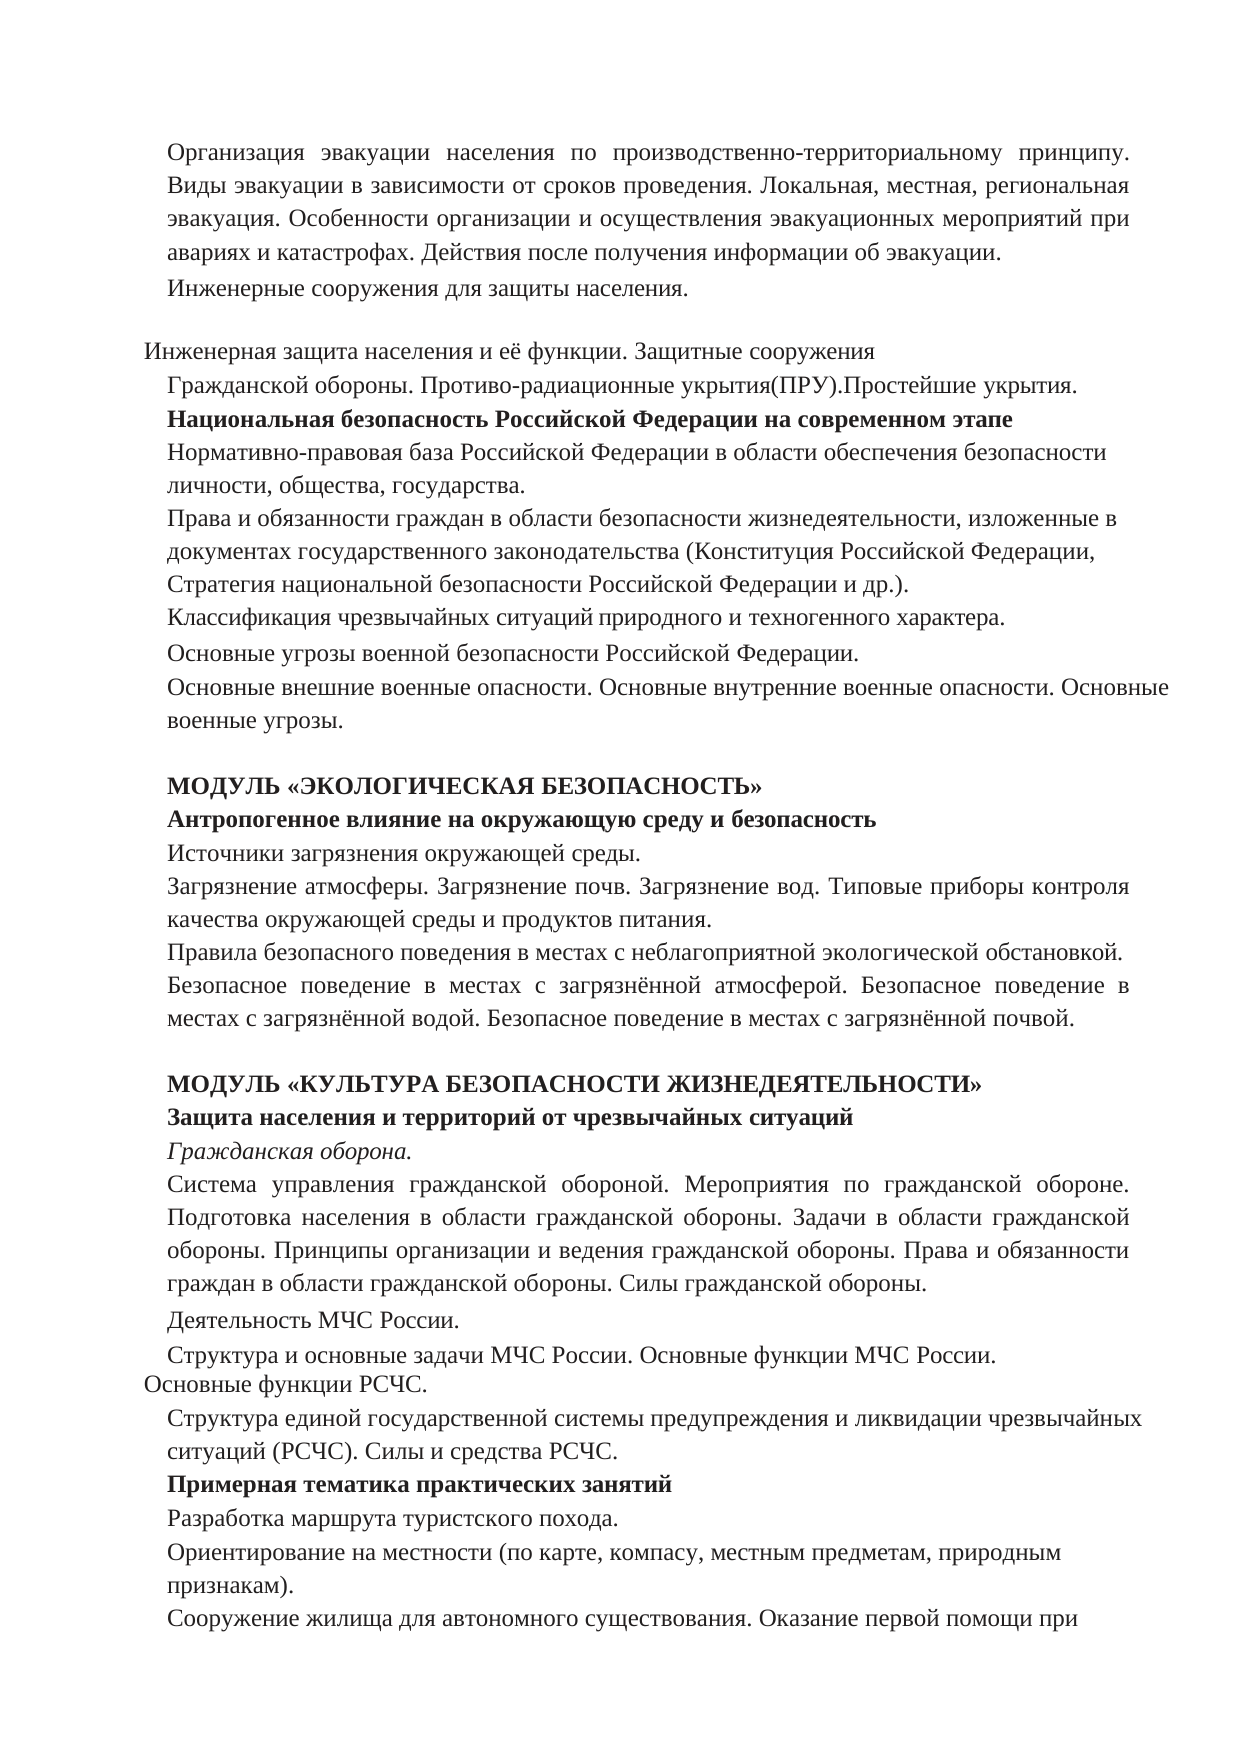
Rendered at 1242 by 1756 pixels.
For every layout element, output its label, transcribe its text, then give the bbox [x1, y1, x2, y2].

text Структура и основные задачи МЧС России. Основные функции МЧС России. [167, 1340, 1177, 1369]
text Разработка маршрута туристского похода. [167, 1503, 1177, 1532]
text Инженерные сооружения для защиты населения. [167, 269, 1177, 303]
text Основные угрозы военной безопасности Российской Федерации. [167, 635, 1177, 668]
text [167, 1603, 1122, 1631]
text Источники загрязнения окружающей среды. [167, 838, 1177, 866]
text Деятельность МЧС России. [167, 1302, 1177, 1335]
text Основные внешние военные опасности. Основные внутренние военные опасности. Основные военные угрозы. [167, 672, 1177, 734]
text Права и обязанности граждан в области безопасности жизнедеятельности, изложенные в документах государственного законодательства (Конституция Российской Федерации, Стратегия национальной безопасности Российской Федерации и др.). [167, 503, 1177, 598]
text Основные функции РСЧС. [144, 1369, 1177, 1398]
subtitle МОДУЛЬ «ЭКОЛОГИЧЕСКАЯ БЕЗОПАСНОСТЬ» [167, 771, 1177, 799]
text Гражданская оборона. [167, 1136, 1177, 1164]
text Безопасное поведение в местах с загрязнённой атмосферой. Безопасное поведение в местах с загрязнённой водой. Безопасное поведение в местах с загрязнённой почвой. [167, 970, 1131, 1032]
subtitle Примерная тематика практических занятий [167, 1469, 1177, 1498]
text Нормативно-правовая база Российской Федерации в области обеспечения безопасности личности, общества, государства. [167, 437, 1122, 499]
subtitle Защита населения и территорий от чрезвычайных ситуаций [167, 1102, 1177, 1131]
text Организация эвакуации населения по производственно-территориальному принципу. Виды эвакуации в зависимости от сроков проведения. Локальная, местная, региональная эвакуация. Особенности организации и осуществления эвакуационных мероприятий при авариях и катастрофах. Действия после получения информации об эвакуации. [167, 137, 1131, 265]
subtitle Национальная безопасность Российской Федерации на современном этапе [167, 404, 1177, 433]
text Гражданской обороны. Противо-радиационные укрытия(ПРУ).Простейшие укрытия. [167, 371, 1177, 399]
text Правила безопасного поведения в местах с неблагоприятной экологической обстановкой. [167, 937, 1131, 966]
subtitle Антропогенное влияние на окружающую среду и безопасность [167, 804, 1177, 833]
text Ориентирование на местности (по карте, компасу, местным предметам, природным признакам). [167, 1537, 1177, 1598]
text Инженерная защита населения и её функции. Защитные сооружения [144, 336, 1177, 365]
text Структура единой государственной системы предупреждения и ликвидации чрезвычайных ситуаций (РСЧС). Силы и средства РСЧС. [167, 1403, 1177, 1465]
text Система управления гражданской обороной. Мероприятия по гражданской обороне. Подготовка населения в области гражданской обороны. Задачи в области гражданской обороны. Принципы организации и ведения гражданской обороны. Права и обязанности граждан в области гражданской обороны. Силы гражданской обороны. [167, 1169, 1131, 1297]
text Классификация чрезвычайных ситуаций природного и техногенного характера. [167, 602, 1131, 631]
text Загрязнение атмосферы. Загрязнение почв. Загрязнение вод. Типовые приборы контроля качества окружающей среды и продуктов питания. [167, 871, 1131, 933]
subtitle МОДУЛЬ «КУЛЬТУРА БЕЗОПАСНОСТИ ЖИЗНЕДЕЯТЕЛЬНОСТИ» [167, 1069, 1177, 1097]
